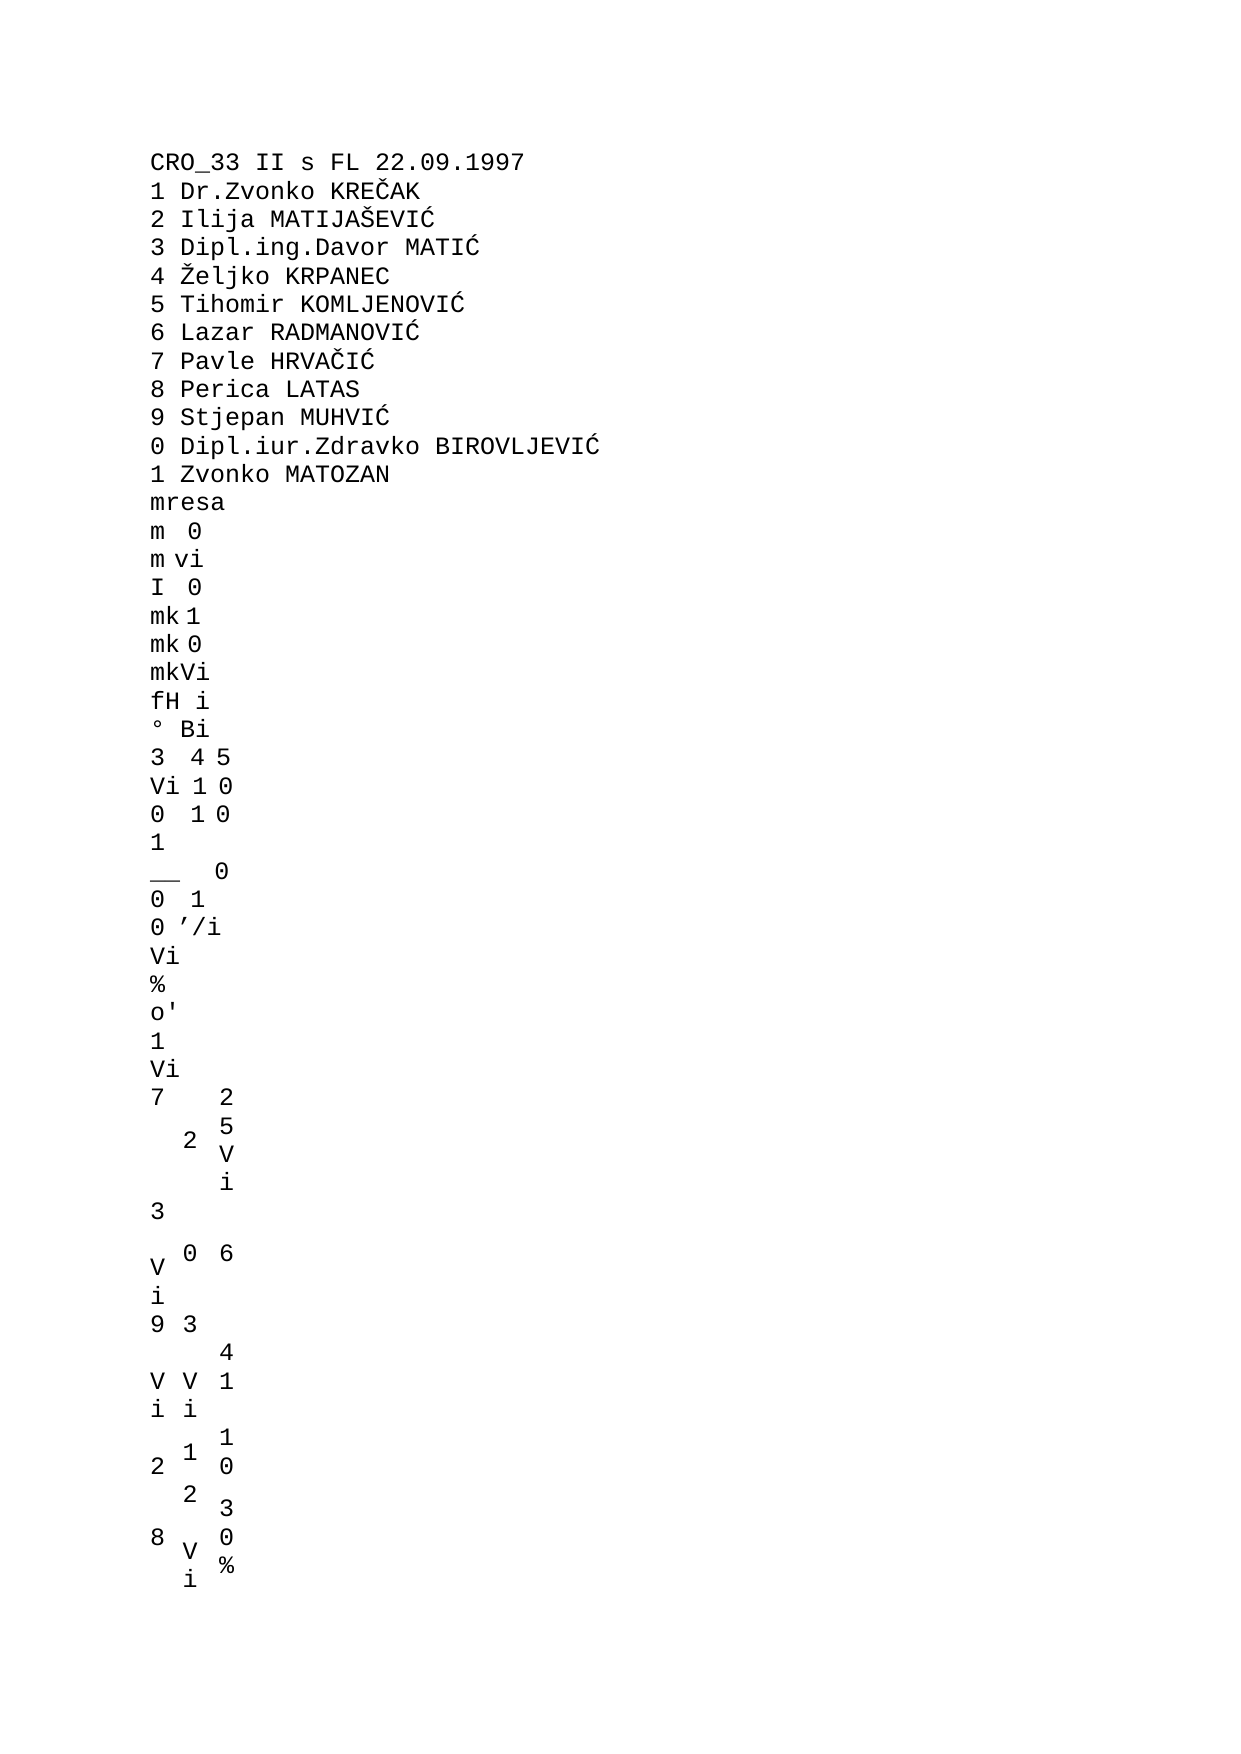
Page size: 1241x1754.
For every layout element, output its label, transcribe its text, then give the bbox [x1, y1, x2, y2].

text 1 [150, 830, 1090, 858]
text 1 Dr.Zvonko KREČAK [150, 178, 1090, 207]
text Vi [150, 1057, 1090, 1085]
text 8 Perica LATAS [150, 377, 1090, 405]
text I 0 [150, 575, 1090, 603]
text __ 0 [150, 858, 1090, 887]
text mk 0 [150, 632, 1090, 660]
text mk 1 [150, 603, 1090, 632]
text 0 Dipl.iur.Zdravko BIROVLJEVIĆ [150, 433, 1090, 462]
text fH i [150, 688, 1090, 717]
text m 0 [150, 518, 1090, 547]
text 3 Dipl.ing.Davor MATIĆ [150, 235, 1090, 263]
text 0 ’/i [150, 915, 1090, 943]
text 6 Lazar RADMANOVIĆ [150, 320, 1090, 348]
text 0 1 [150, 887, 1090, 915]
text 7 Pavle HRVAČIĆ [150, 348, 1090, 377]
text 5 Tihomir KOMLJENOVIĆ [150, 292, 1090, 320]
text 3 4 5 [150, 745, 1090, 773]
text 1 [150, 1028, 1090, 1057]
text Vi 1 0 [150, 773, 1090, 802]
text 2 Ilija MATIJAŠEVIĆ [150, 207, 1090, 235]
text 1 Zvonko MATOZAN [150, 462, 1090, 490]
text mk Vi [150, 660, 1090, 688]
text Vi % o' [150, 943, 1090, 1028]
text 4 Željko KRPANEC [150, 263, 1090, 292]
text m resa [150, 490, 1090, 518]
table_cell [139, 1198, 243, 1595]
text CRO_33 II s FL 22.09.1997 [150, 150, 1090, 178]
text 9 Stjepan MUHVIĆ [150, 405, 1090, 433]
text ° Bi [150, 717, 1090, 745]
text m vi [150, 547, 1090, 575]
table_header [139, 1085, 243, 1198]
text 0 1 0 [150, 802, 1090, 830]
